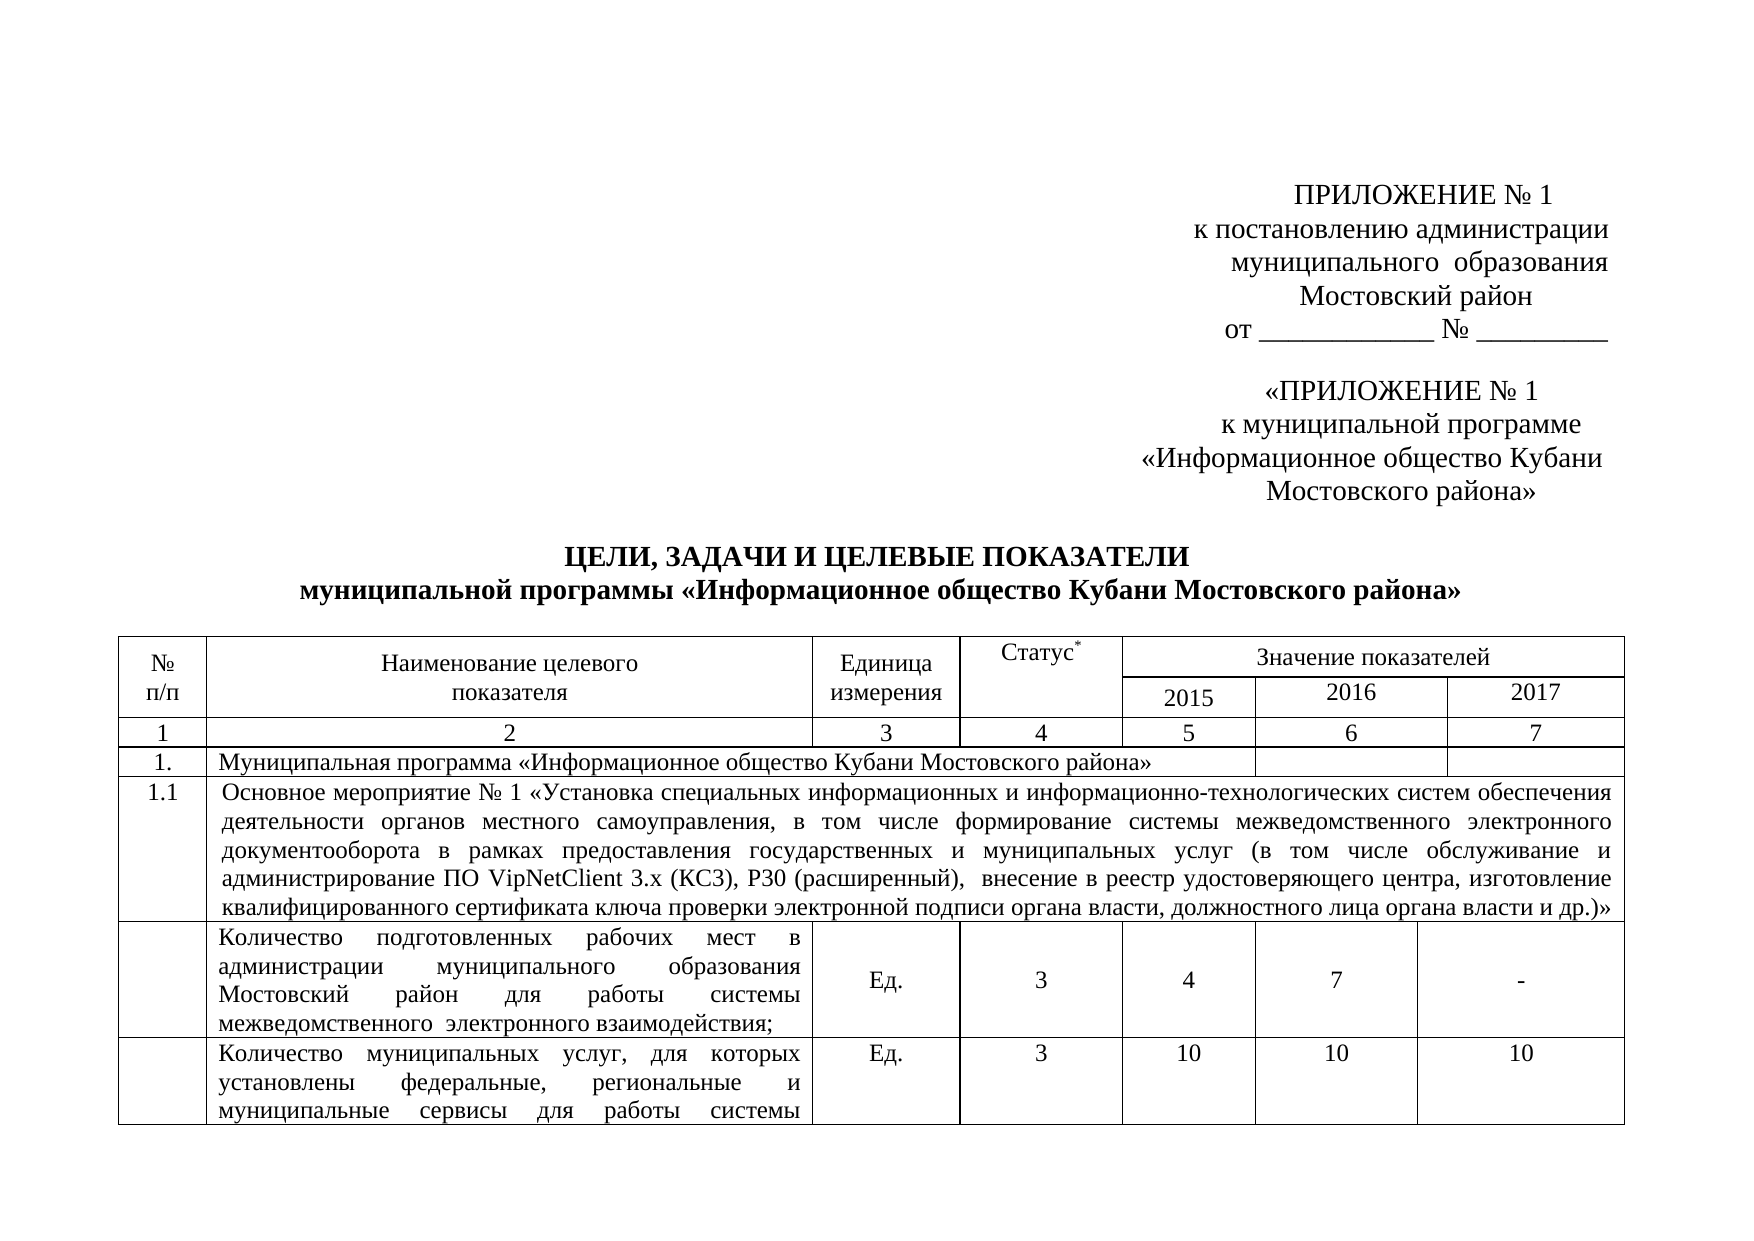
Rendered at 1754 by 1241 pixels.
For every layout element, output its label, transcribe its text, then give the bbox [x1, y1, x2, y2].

text муниципального образования [679, 244, 1636, 278]
text Мостовский район [679, 278, 1636, 311]
table_header № п/п [119, 637, 206, 717]
table_cell Количество подготовленных рабочих мест в администрации муниципального образования Мостовский район для работы системы межведомственного электронного взаимодействия; [207, 922, 812, 1037]
text от ____________ № _________ [679, 311, 1636, 345]
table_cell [207, 1038, 812, 1124]
table_cell 10 [1123, 1038, 1255, 1124]
text «Информационное общество Кубани [679, 440, 1606, 473]
table_cell 10 [1418, 1038, 1624, 1124]
table_cell [119, 1038, 206, 1124]
text «ПРИЛОЖЕНИЕ № 1 [118, 373, 1636, 406]
table_cell 1.1 [119, 777, 206, 921]
table_cell 2016 [1256, 678, 1447, 717]
text к муниципальной программе [679, 406, 1606, 440]
table_header Наименование целевого показателя [207, 637, 812, 717]
table_cell [1256, 748, 1447, 776]
text ЦЕЛИ, ЗАДАЧИ И ЦЕЛЕВЫЕ ПОКАЗАТЕЛИ [118, 539, 1636, 572]
text к постановлению администрации [679, 211, 1636, 244]
table_cell [1448, 748, 1624, 776]
text ПРИЛОЖЕНИЕ № 1 [694, 177, 1636, 211]
table_cell 7 [1256, 922, 1417, 1037]
table_cell 10 [1256, 1038, 1417, 1124]
table_cell 3 [961, 922, 1122, 1037]
table_cell 2 [207, 718, 812, 746]
table_cell 3 [961, 1038, 1122, 1124]
table_cell 4 [1123, 922, 1255, 1037]
table_cell 3 [813, 718, 959, 746]
table_cell Основное мероприятие № 1 «Установка специальных информационных и информационно-технологических систем обеспечения деятельности органов местного самоуправления, в том числе формирование системы межведомственного электронного документооборота в рамках предоставления государственных и муниципальных услуг (в том числе обслуживание и администрирование ПО VipNetClient 3.x (КС3), Р30 (расширенный), внесение в реестр удостоверяющего центра, изготовление квалифицированного сертификата ключа проверки электронной подписи органа власти, должностного лица органа власти и др.)» [207, 777, 1624, 921]
table_cell 4 [961, 718, 1122, 746]
table_cell [119, 922, 206, 1037]
table_cell 1. [119, 748, 206, 776]
table_cell 1 [119, 718, 206, 746]
table_cell - [1418, 922, 1624, 1037]
table_cell 2015 [1123, 678, 1255, 717]
table_cell 6 [1256, 718, 1447, 746]
text Мостовского района» [679, 473, 1606, 507]
table_cell Ед. [813, 922, 959, 1037]
text муниципальной программы «Информационное общество Кубани Мостовского района» [118, 572, 1636, 606]
table_cell 2017 [1448, 678, 1624, 717]
table_header Значение показателей [1123, 637, 1624, 676]
table_cell 5 [1123, 718, 1255, 746]
table_header Статус* [961, 637, 1122, 717]
table_cell Муниципальная программа «Информационное общество Кубани Мостовского района» [207, 748, 1255, 776]
table_cell Ед. [813, 1038, 959, 1124]
table_cell 7 [1448, 718, 1624, 746]
table_header Единица измерения [813, 637, 959, 717]
